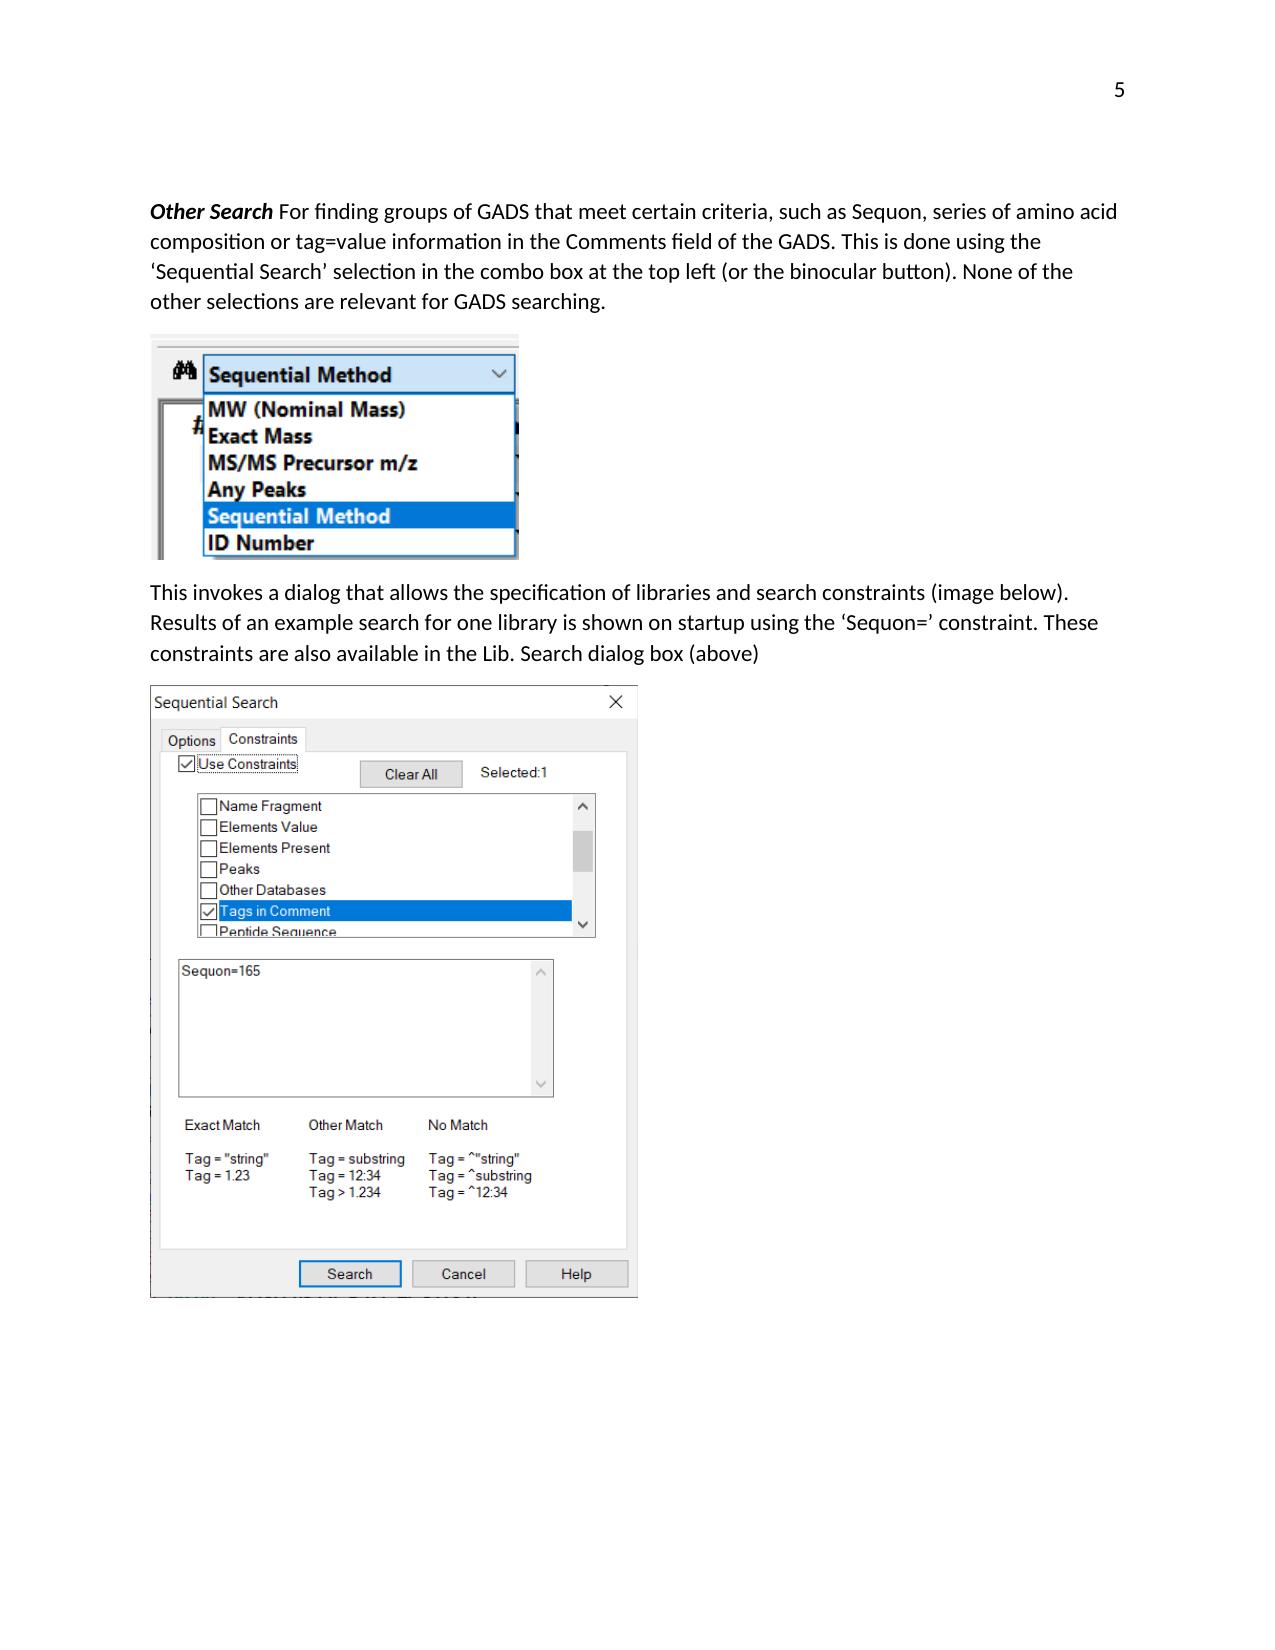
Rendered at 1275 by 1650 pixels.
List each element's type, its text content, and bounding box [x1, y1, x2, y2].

picture [150, 685, 638, 1298]
text Other Search For finding groups of GADS that meet certain criteria, such as Sequon, series of amino acid composition or tag=value information in the Comments field of the GADS. This is done using the ‘Sequential Search’ selection in the combo box at the top left (or the binocular button). None of the other selections are relevant for GADS searching. [150, 197, 1125, 316]
text This invokes a dialog that allows the specification of libraries and search constraints (image below). Results of an example search for one library is shown on startup using the ‘Sequon=’ constraint. These constraints are also available in the Lib. Search dialog box (above) [150, 578, 1125, 667]
picture [150, 334, 519, 560]
